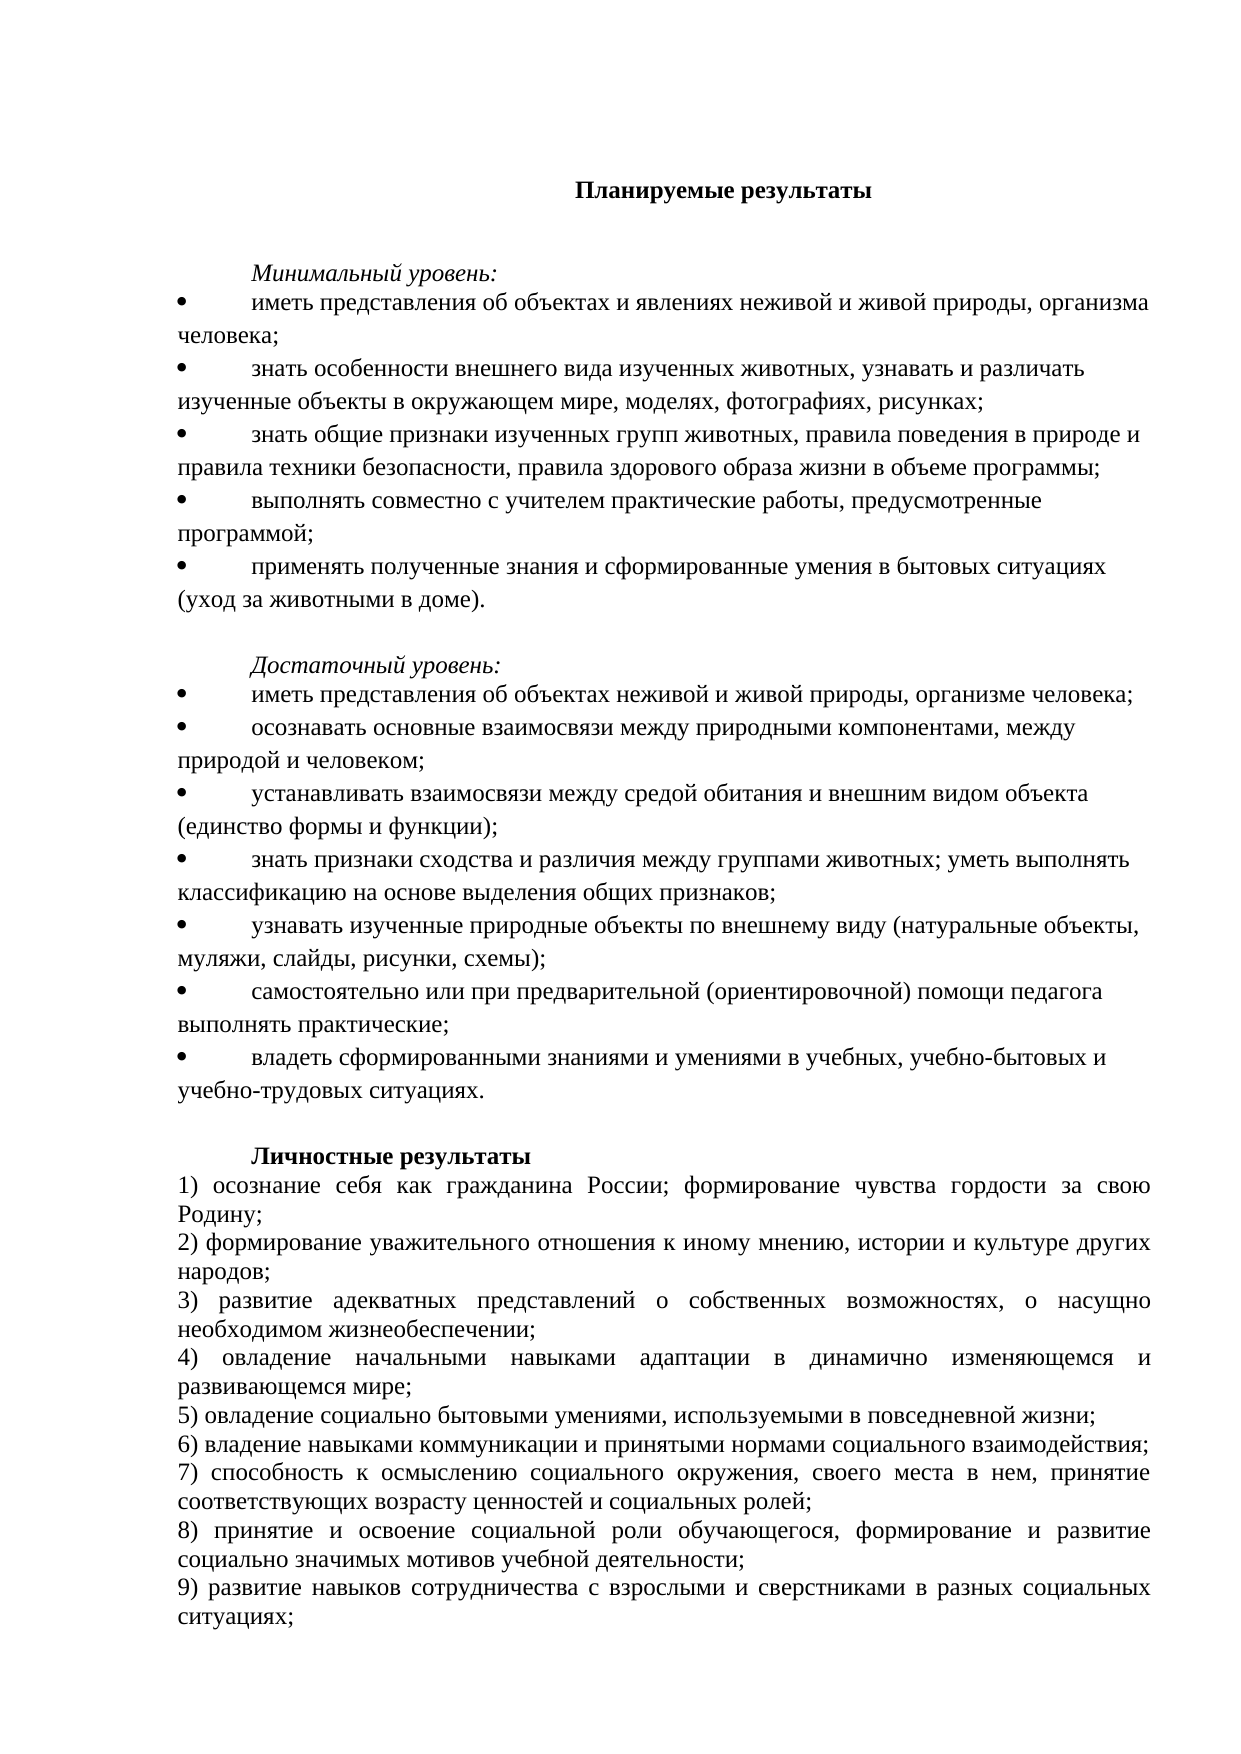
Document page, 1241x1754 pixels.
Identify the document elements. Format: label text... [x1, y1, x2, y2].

list знать особенности внешнего вида изученных животных, узнавать и различать изученные объекты в окружающем мире, моделях, фотографиях, рисунках; [177, 353, 1152, 415]
list самостоятельно или при предварительной (ориентировочной) помощи педагога выполнять практические; [177, 976, 1152, 1038]
list иметь представления об объектах неживой и живой природы, организме человека; [177, 679, 1152, 708]
text 8) принятие и освоение социальной роли обучающегося, формирование и развитие социально значимых мотивов учебной деятельности; [177, 1515, 1152, 1572]
text 4) овладение начальными навыками адаптации в динамично изменяющемся и развивающемся мире; [177, 1342, 1152, 1400]
text 1) осознание себя как гражданина России; формирование чувства гордости за свою Родину; [177, 1170, 1152, 1227]
list иметь представления об объектах и явлениях неживой и живой природы, организма человека; [177, 287, 1152, 349]
list узнавать изученные природные объекты по внешнему виду (натуральные объекты, муляжи, слайды, рисунки, схемы); [177, 910, 1152, 972]
list владеть сформированными знаниями и умениями в учебных, учебно-бытовых и учебно-трудовых ситуациях. [177, 1042, 1152, 1104]
text 6) владение навыками коммуникации и принятыми нормами социального взаимодействия; [177, 1429, 1152, 1457]
list устанавливать взаимосвязи между средой обитания и внешним видом объекта (единство формы и функции); [177, 778, 1152, 840]
text 5) овладение социально бытовыми умениями, используемыми в повседневной жизни; [177, 1400, 1152, 1429]
text 7) способность к осмыслению социального окружения, своего места в нем, принятие соответствующих возрасту ценностей и социальных ролей; [177, 1457, 1152, 1515]
text 9) развитие навыков сотрудничества с взрослыми и сверстниками в разных социальных ситуациях; [177, 1572, 1152, 1630]
text 2) формирование уважительного отношения к иному мнению, истории и культуре других народов; [177, 1227, 1152, 1285]
list осознавать основные взаимосвязи между природными компонентами, между природой и человеком; [177, 712, 1152, 774]
text Минимальный уровень: [177, 258, 1152, 287]
list знать признаки сходства и различия между группами животных; уметь выполнять классификацию на основе выделения общих признаков; [177, 844, 1152, 906]
text 3) развитие адекватных представлений о собственных возможностях, о насущно необходимом жизнеобеспечении; [177, 1285, 1152, 1342]
list знать общие признаки изученных групп животных, правила поведения в природе и правила техники безопасности, правила здорового образа жизни в объеме программы; [177, 419, 1152, 481]
text Достаточный уровень: [177, 650, 1152, 679]
text Личностные результаты [177, 1141, 1152, 1170]
text Планируемые результаты [177, 176, 1152, 204]
list выполнять совместно с учителем практические работы, предусмотренные программой; [177, 485, 1152, 547]
list применять полученные знания и сформированные умения в бытовых ситуациях (уход за животными в доме). [177, 551, 1152, 613]
